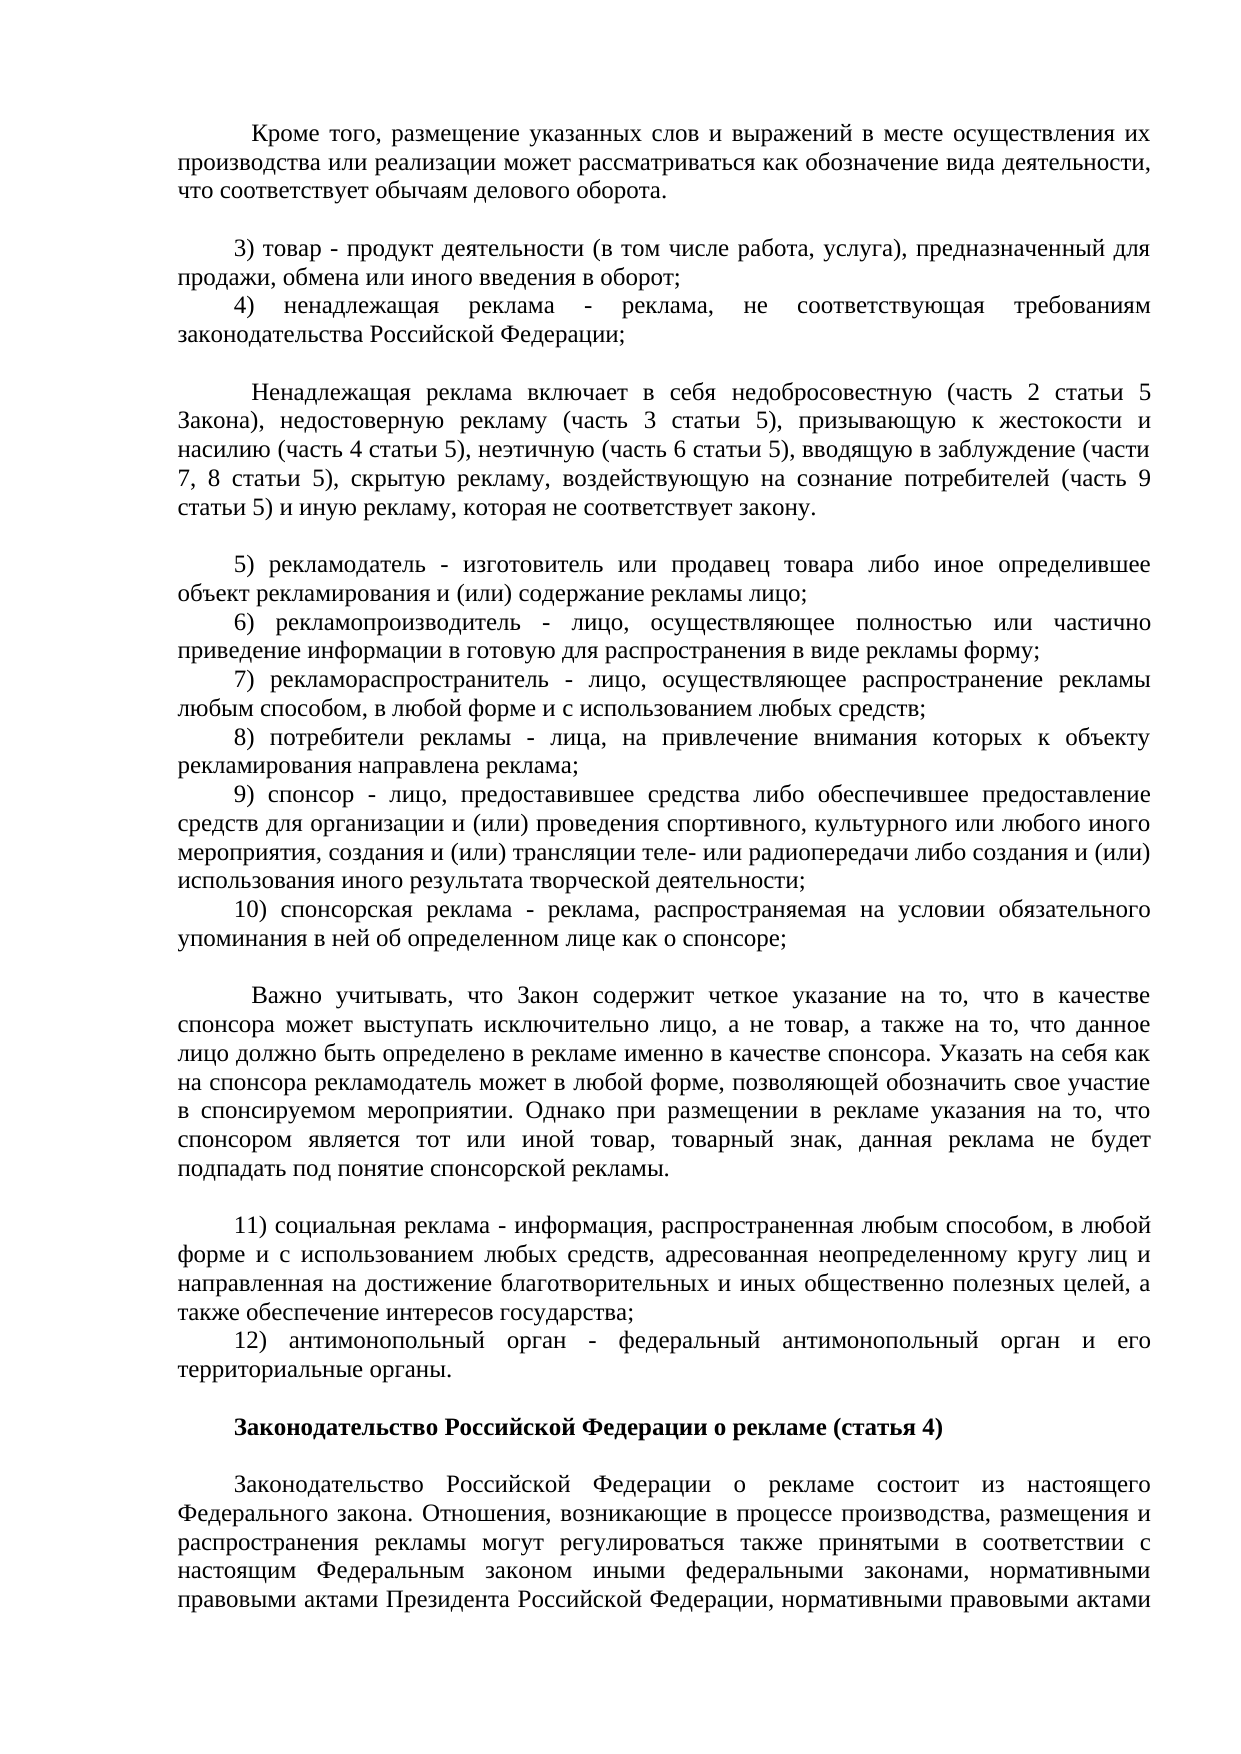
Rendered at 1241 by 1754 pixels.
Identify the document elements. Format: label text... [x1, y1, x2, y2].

text Ненадлежащая реклама включает в себя недобросовестную (часть 2 статьи 5 Закона), недостоверную рекламу (часть 3 статьи 5), призывающую к жестокости и насилию (часть 4 статьи 5), неэтичную (часть 6 статьи 5), вводящую в заблуждение (части 7, 8 статьи 5), скрытую рекламу, воздействующую на сознание потребителей (часть 9 статьи 5) и иную рекламу, которая не соответствует закону. [177, 377, 1152, 521]
text 11) социальная реклама - информация, распространенная любым способом, в любой форме и с использованием любых средств, адресованная неопределенному кругу лиц и направленная на достижение благотворительных и иных общественно полезных целей, а также обеспечение интересов государства; [177, 1211, 1152, 1326]
text 12) антимонопольный орган - федеральный антимонопольный орган и его территориальные органы. [177, 1326, 1152, 1383]
text 9) спонсор - лицо, предоставившее средства либо обеспечившее предоставление средств для организации и (или) проведения спортивного, культурного или любого иного мероприятия, создания и (или) трансляции теле- или радиопередачи либо создания и (или) использования иного результата творческой деятельности; [177, 779, 1152, 894]
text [177, 1469, 1152, 1613]
text 3) товар - продукт деятельности (в том числе работа, услуга), предназначенный для продажи, обмена или иного введения в оборот; [177, 233, 1152, 291]
text Кроме того, размещение указанных слов и выражений в месте осуществления их производства или реализации может рассматриваться как обозначение вида деятельности, что соответствует обычаям делового оборота. [177, 118, 1152, 204]
text Законодательство Российской Федерации о рекламе (статья 4) [177, 1412, 1152, 1441]
text Важно учитывать, что Закон содержит четкое указание на то, что в качестве спонсора может выступать исключительно лицо, а не товар, а также на то, что данное лицо должно быть определено в рекламе именно в качестве спонсора. Указать на себя как на спонсора рекламодатель может в любой форме, позволяющей обозначить свое участие в спонсируемом мероприятии. Однако при размещении в рекламе указания на то, что спонсором является тот или иной товар, товарный знак, данная реклама не будет подпадать под понятие спонсорской рекламы. [177, 981, 1152, 1182]
text 5) рекламодатель - изготовитель или продавец товара либо иное определившее объект рекламирования и (или) содержание рекламы лицо; [177, 549, 1152, 607]
text 4) ненадлежащая реклама - реклама, не соответствующая требованиям законодательства Российской Федерации; [177, 291, 1152, 348]
text 8) потребители рекламы - лица, на привлечение внимания которых к объекту рекламирования направлена реклама; [177, 722, 1152, 779]
text 10) спонсорская реклама - реклама, распространяемая на условии обязательного упоминания в ней об определенном лице как о спонсоре; [177, 894, 1152, 952]
text 7) рекламораспространитель - лицо, осуществляющее распространение рекламы любым способом, в любой форме и с использованием любых средств; [177, 664, 1152, 722]
text 6) рекламопроизводитель - лицо, осуществляющее полностью или частично приведение информации в готовую для распространения в виде рекламы форму; [177, 607, 1152, 664]
